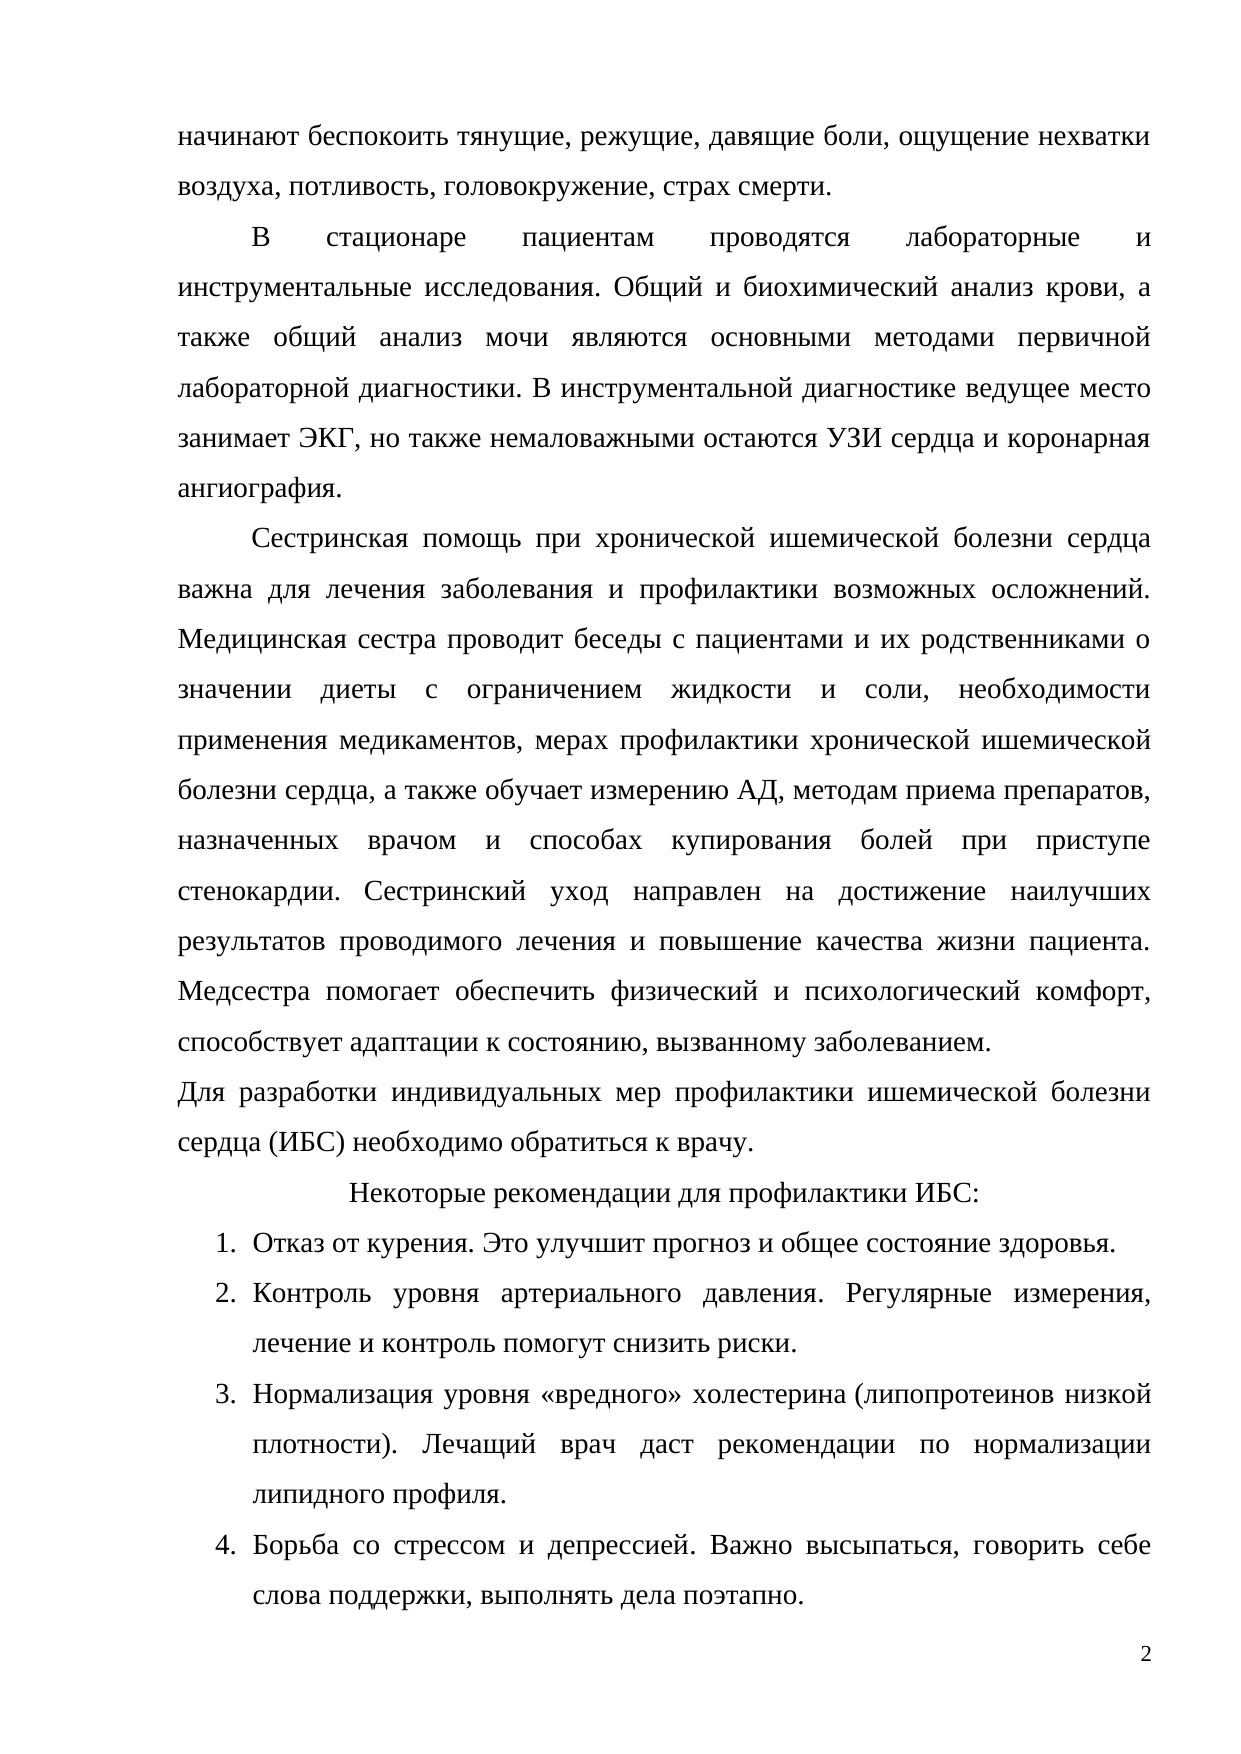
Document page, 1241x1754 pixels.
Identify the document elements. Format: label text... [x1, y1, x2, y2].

text Для разработки индивидуальных мер профилактики ишемической болезни сердца (ИБС) необходимо обратиться к врачу. [177, 1074, 1152, 1158]
text Некоторые рекомендации для профилактики ИБС: [177, 1175, 1152, 1208]
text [177, 118, 1152, 202]
list Отказ от курения. Это улучшит прогноз и общее состояние здоровья. [215, 1225, 1152, 1258]
list Нормализация уровня «вредного» холестерина (липопротеинов низкой плотности). Лечащий врач даст рекомендации по нормализации липидного профиля. [215, 1376, 1152, 1510]
list Борьба со стрессом и депрессией. Важно высыпаться, говорить себе слова поддержки, выполнять дела поэтапно. [215, 1527, 1152, 1611]
text В стационаре пациентам проводятся лабораторные и инструментальные исследования. Общий и биохимический анализ крови, а также общий анализ мочи являются основными методами первичной лабораторной диагностики. В инструментальной диагностике ведущее место занимает ЭКГ, но также немаловажными остаются УЗИ сердца и коронарная ангиография. [177, 219, 1152, 504]
list Контроль уровня артериального давления. Регулярные измерения, лечение и контроль помогут снизить риски. [215, 1275, 1152, 1359]
text Сестринская помощь при хронической ишемической болезни сердца важна для лечения заболевания и профилактики возможных осложнений. Медицинская сестра проводит беседы с пациентами и их родственниками о значении диеты с ограничением жидкости и соли, необходимости применения медикаментов, мерах профилактики хронической ишемической болезни сердца, а также обучает измерению АД, методам приема препаратов, назначенных врачом и способах купирования болей при приступе стенокардии. Сестринский уход направлен на достижение наилучших результатов проводимого лечения и повышение качества жизни пациента. Медсестра помогает обеспечить физический и психологический комфорт, способствует адаптации к состоянию, вызванному заболеванием. [177, 521, 1152, 1057]
